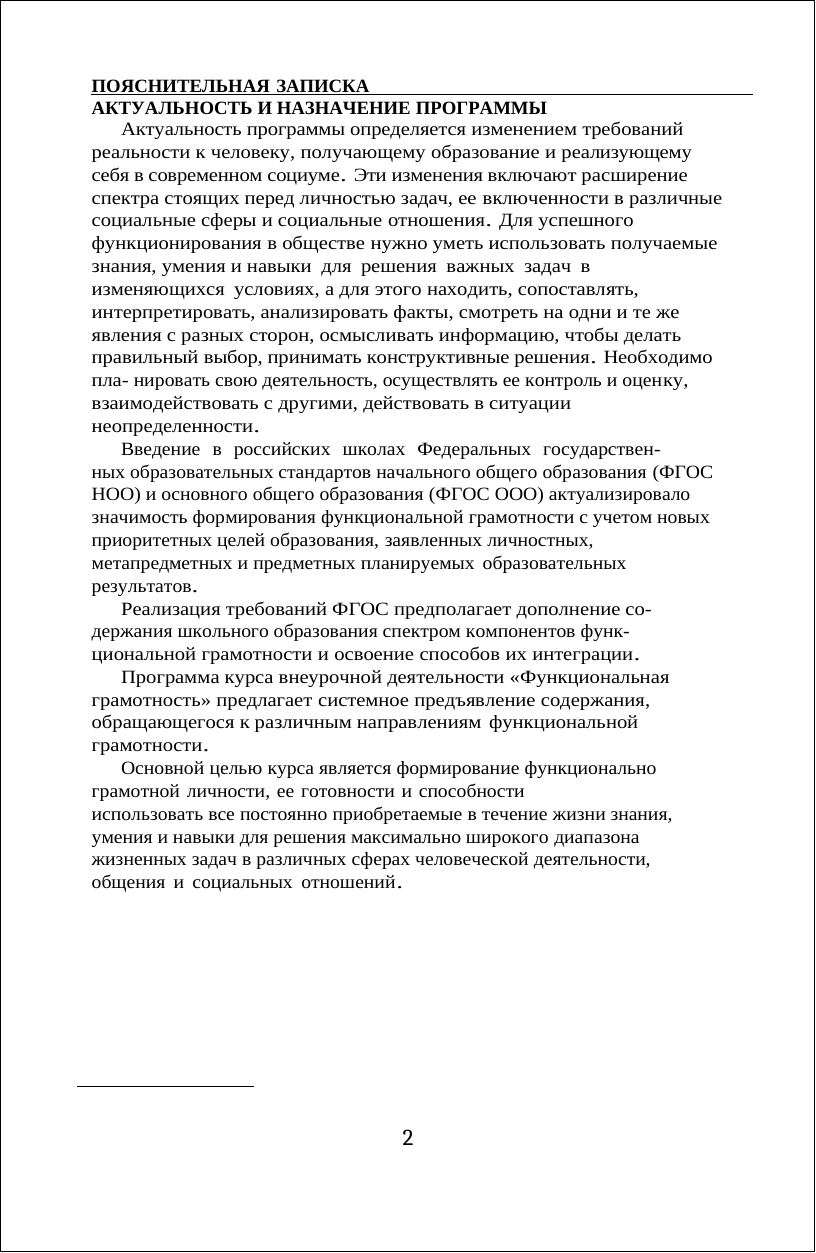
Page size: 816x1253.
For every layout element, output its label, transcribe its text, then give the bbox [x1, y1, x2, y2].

text использовать все постоянно приобретаемые в течение жизни знания, умения и навыки для решения максимально широкого диапазона жизненных задач в различных сферах человеческой деятельности, общения и социальных отношений. [91, 803, 724, 893]
text Реализация требований ФГОС предполагает дополнение со- держания школьного образования спектром компонентов функ- циональной грамотности и освоение способов их интеграции. [91, 597, 724, 664]
text Основной целью курса является формирование функционально грамотной личности, ее готовности и способности [91, 757, 724, 801]
text Программа курса внеурочной деятельности «Функциональная грамотность» предлагает системное предъявление содержания, обращающегося к различным направлениям функциональной грамотности. [91, 666, 724, 756]
text Введение в российских школах Федеральных государствен- [121, 437, 741, 461]
text Актуальность программы определяется изменением требований реальности к человеку, получающему образование и реализующему себя в современном социуме. Эти изменения включают расширение спектра стоящих перед личностью задач, ее включенности в различные социальные сферы и социальные отношения. Для успешного функционирования в обществе нужно уметь использовать получаемые знания, умения и навыки для решения важных задач в изменяющихся условиях, а для этого находить, сопоставлять, интерпретировать, анализировать факты, смотреть на одни и те же явления с разных сторон, осмысливать информацию, чтобы делать правильный выбор, принимать конструктивные решения. Необходимо пла- нировать свою деятельность, осуществлять ее контроль и оценку, взаимодействовать с другими, действовать в ситуации неопределенности. [91, 118, 724, 436]
subtitle ПОЯСНИТЕЛЬНАЯ ЗАПИСКА [91, 75, 741, 94]
subtitle АКТУАЛЬНОСТЬ И НАЗНАЧЕНИЕ ПРОГРАММЫ [91, 97, 741, 118]
text ных образовательных стандартов начального общего образования (ФГОС НОО) и основного общего образования (ФГОС ООО) актуализировало значимость формирования функциональной грамотности с учетом новых приоритетных целей образования, заявленных личностных, метапредметных и предметных планируемых образовательных результатов. [91, 461, 724, 596]
